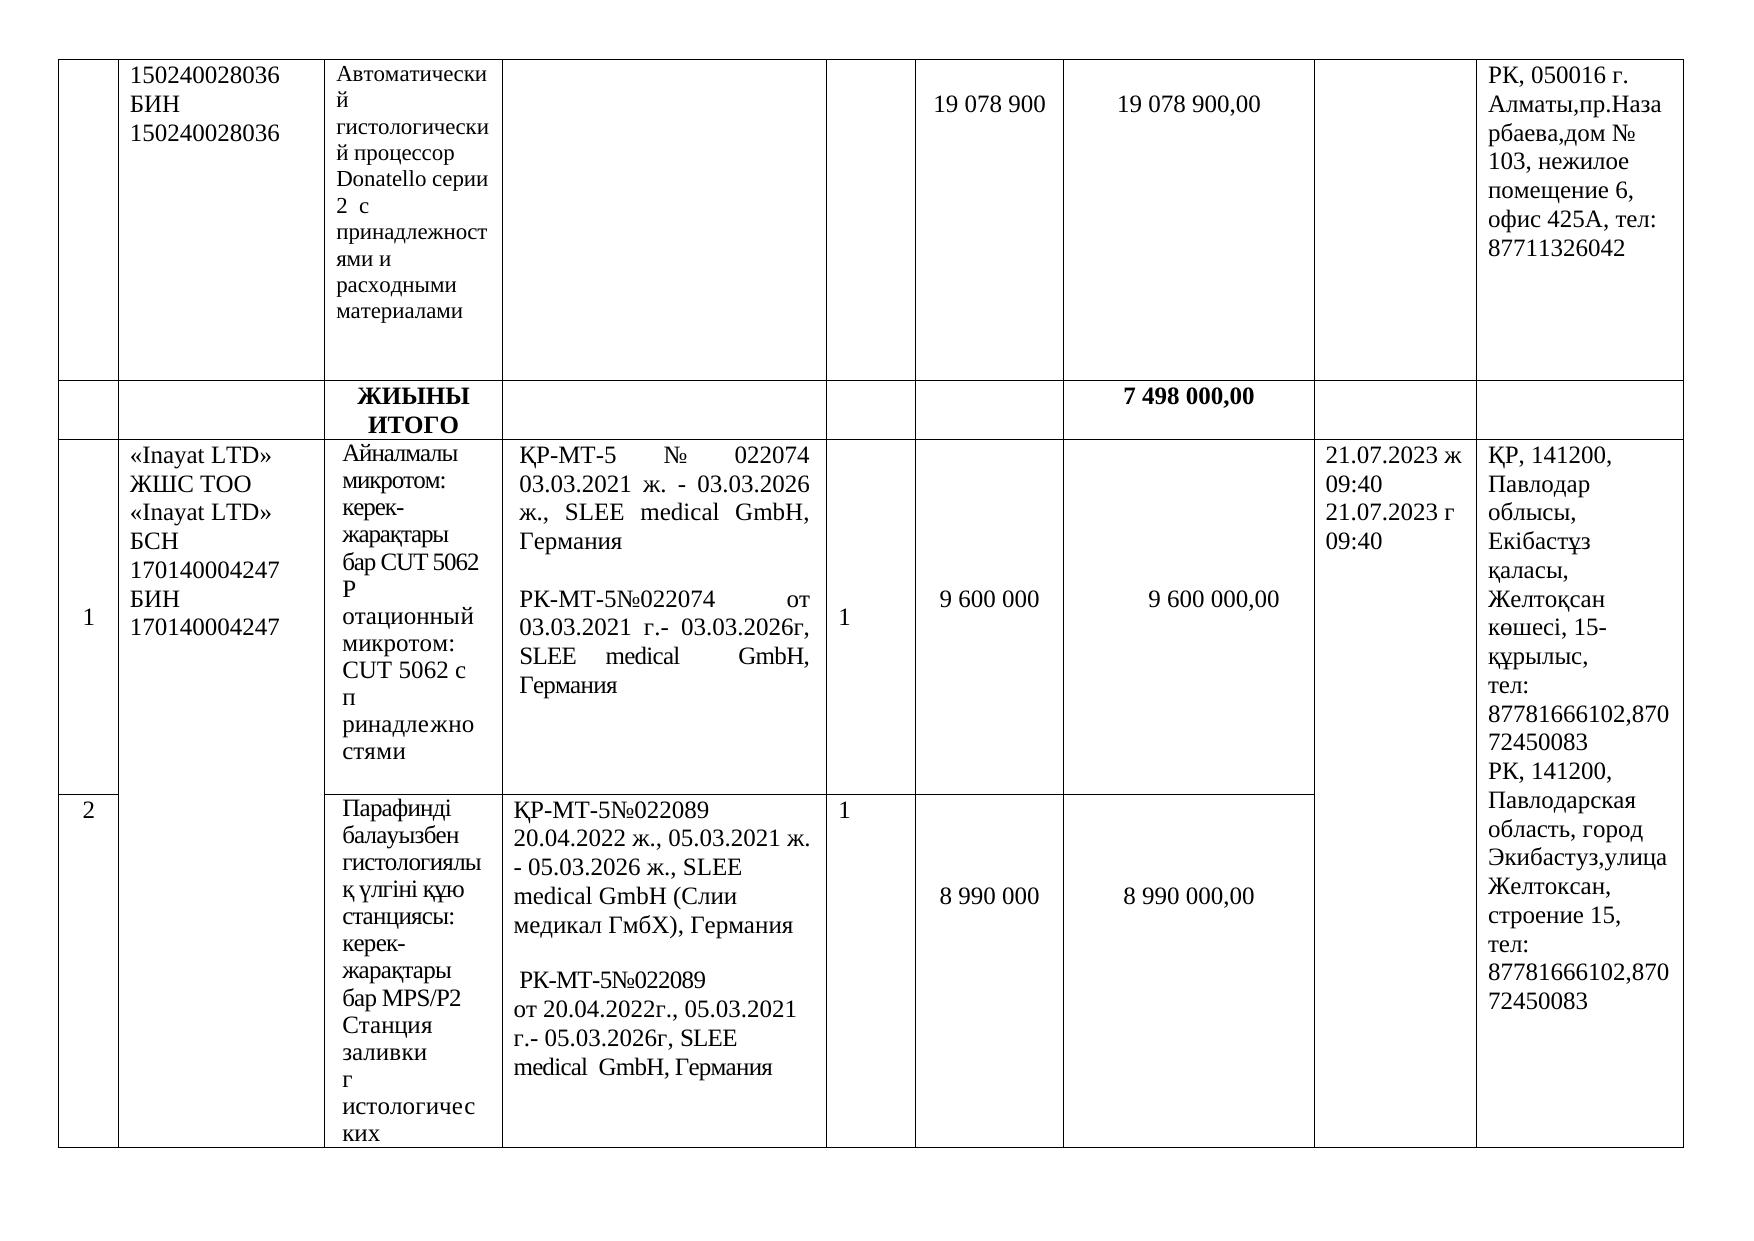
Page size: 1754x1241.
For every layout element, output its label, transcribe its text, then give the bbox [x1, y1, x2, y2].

table_cell [503, 381, 826, 439]
table_cell [119, 381, 324, 439]
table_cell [503, 60, 826, 380]
table_cell 21.07.2023 ж 09:40 21.07.2023 г 09:40 [1315, 440, 1476, 1147]
table_cell «Inayat LTD» ЖШС ТОО «Inayat LTD» БСН 170140004247 БИН 170140004247 [119, 440, 324, 1147]
table_cell Айналмалы микротом: керек-жарақтары бар CUT 5062 Ротационный микротом: CUT 5062 с принадлежностями [325, 440, 502, 794]
table_cell 9 600 000 [916, 440, 1063, 794]
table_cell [1477, 60, 1683, 380]
table_cell 7 498 000,00 [1064, 381, 1314, 439]
table_cell ҚР, 141200, Павлодар облысы, Екібастұз қаласы, Желтоқсан көшесі, 15-құрылыс, тел: 87781666102,87072450083 РК, 141200, Павлодарская область, город Экибастуз,улица Желтоксан, строение 15, тел: 87781666102,87072450083 [1477, 440, 1683, 1147]
table_cell 19 078 900 [916, 60, 1063, 380]
table_cell ЖИЫНЫ ИТОГО [325, 381, 502, 439]
table_cell 3 [59, 60, 118, 380]
table_cell 19 078 900,00 [1064, 60, 1314, 380]
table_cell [503, 795, 826, 1147]
table_cell 9 600 000,00 [1064, 440, 1314, 794]
table_cell [1315, 381, 1476, 439]
table_cell 1 [59, 440, 118, 794]
table_cell 1 [827, 440, 915, 794]
table_cell ҚР-МТ-5 № 022074 03.03.2021 ж. - 03.03.2026 ж., SLEE medical GmbH, Германия РК-МТ-5№022074 от 03.03.2021 г.- 03.03.2026г, SLEE medical GmbH, Германия [503, 440, 826, 794]
table_cell [1477, 381, 1683, 439]
table_cell [827, 381, 915, 439]
table_cell 1 [827, 795, 915, 1147]
table_cell 1 [827, 60, 915, 380]
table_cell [325, 60, 502, 380]
table_cell 8 990 000,00 [1064, 795, 1314, 1147]
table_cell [325, 795, 502, 1147]
table_cell [916, 381, 1063, 439]
table_cell 8 990 000 [916, 795, 1063, 1147]
table_cell 2 [59, 795, 118, 1147]
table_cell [119, 60, 324, 380]
table_cell [59, 381, 118, 439]
table_cell [1315, 60, 1476, 380]
